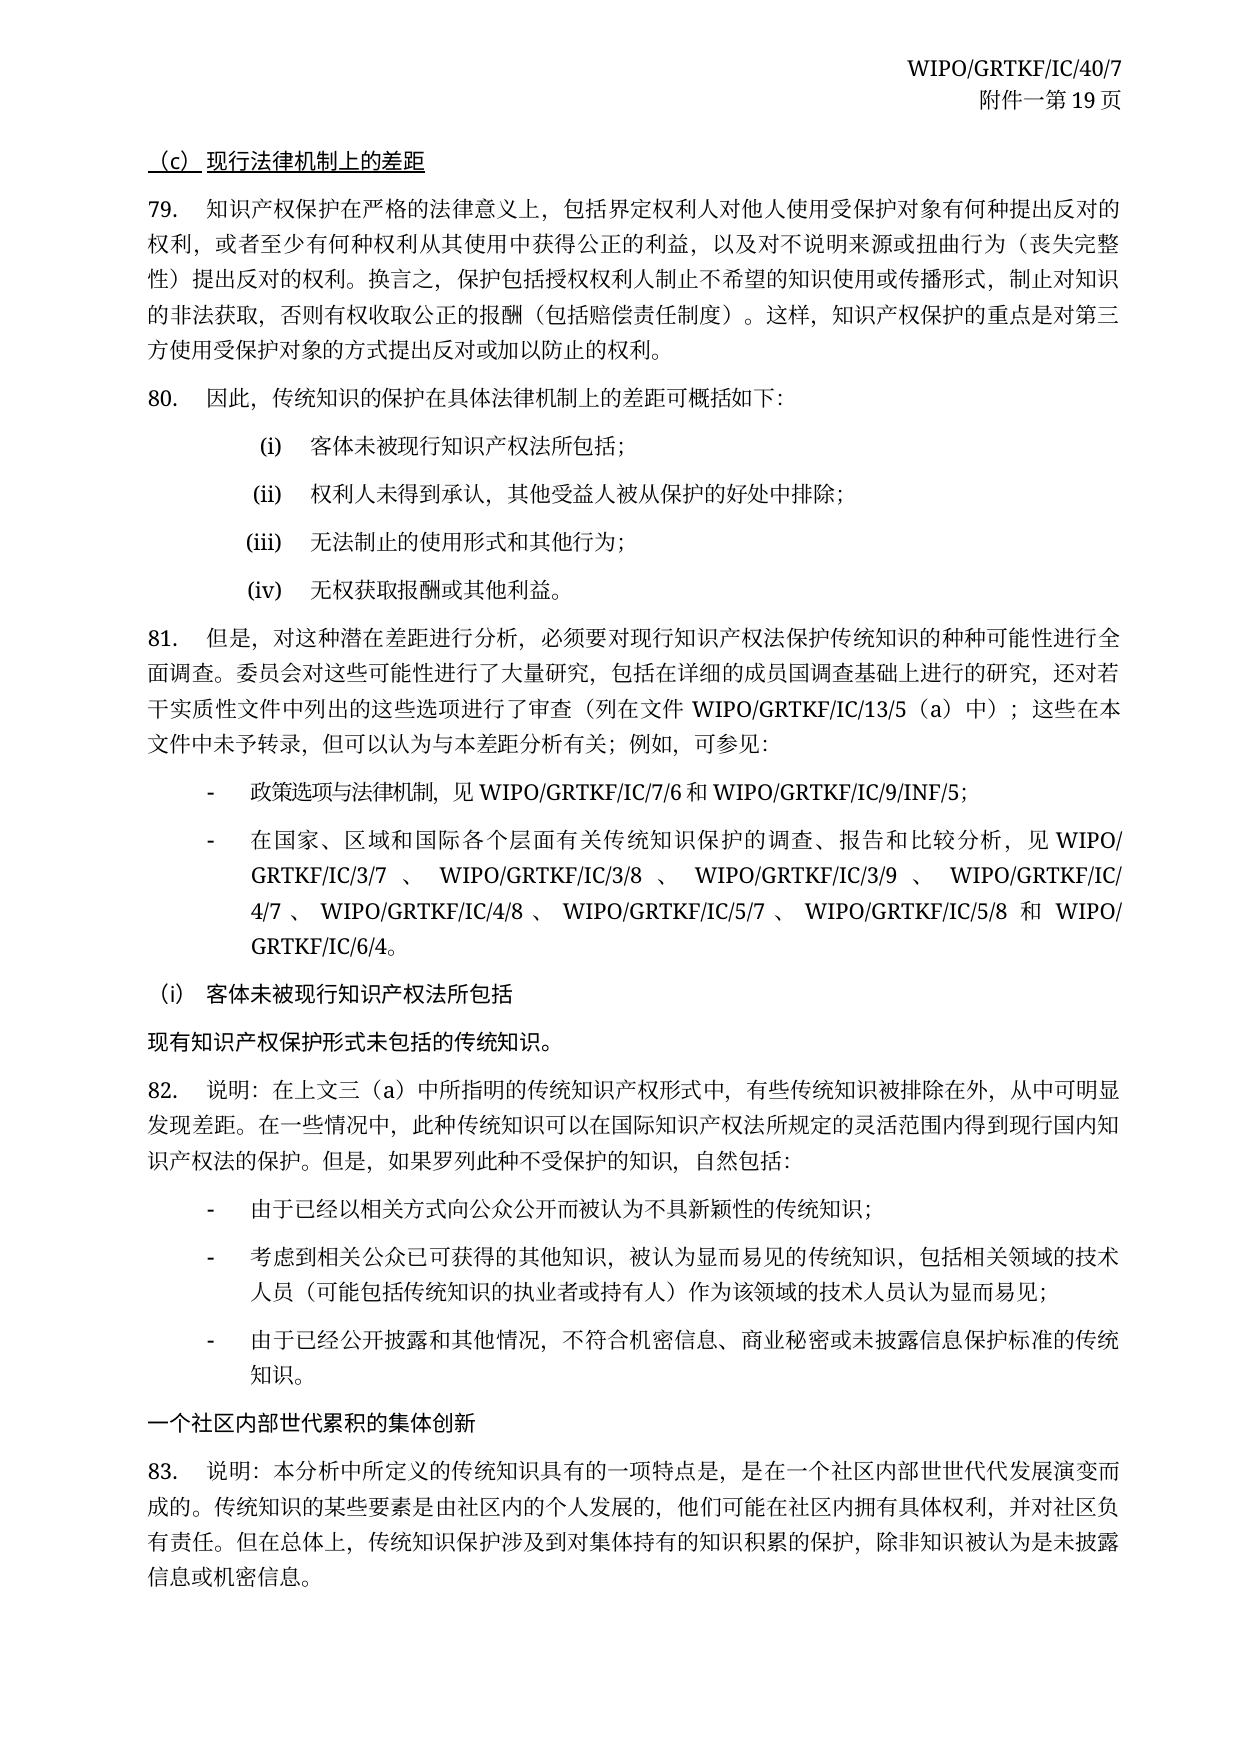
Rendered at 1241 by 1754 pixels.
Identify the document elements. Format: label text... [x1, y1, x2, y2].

list 由于已经公开披露和其他情况，不符合机密信息、商业秘密或未披露信息保护标准的传统知识。 [207, 1319, 1122, 1390]
list 考虑到相关公众已可获得的其他知识，被认为显而易见的传统知识，包括相关领域的技术人员（可能包括传统知识的执业者或持有人）作为该领域的技术人员认为显而易见； [207, 1236, 1122, 1307]
list 说明：本分析中所定义的传统知识具有的一项特点是，是在一个社区内部世世代代发展演变而成的。传统知识的某些要素是由社区内的个人发展的，他们可能在社区内拥有具体权利，并对社区负有责任。但在总体上，传统知识保护涉及到对集体持有的知识积累的保护，除非知识被认为是未披露信息或机密信息。 [148, 1450, 1122, 1592]
list 在国家、区域和国际各个层面有关传统知识保护的调查、报告和比较分析，见WIPO/GRTKF/IC/3/7、WIPO/GRTKF/IC/3/8、WIPO/GRTKF/IC/3/9、WIPO/GRTKF/IC/4/7、WIPO/GRTKF/IC/4/8、WIPO/GRTKF/IC/5/7、WIPO/GRTKF/IC/5/8和WIPO/GRTKF/IC/6/4。 [207, 819, 1122, 961]
list 由于已经以相关方式向公众公开而被认为不具新颖性的传统知识； [207, 1188, 1122, 1223]
list 客体未被现行知识产权法所包括； [223, 425, 1122, 461]
list 知识产权保护在严格的法律意义上，包括界定权利人对他人使用受保护对象有何种提出反对的权利，或者至少有何种权利从其使用中获得公正的利益，以及对不说明来源或扭曲行为（丧失完整性）提出反对的权利。换言之，保护包括授权权利人制止不希望的知识使用或传播形式，制止对知识的非法获取，否则有权收取公正的报酬（包括赔偿责任制度）。这样，知识产权保护的重点是对第三方使用受保护对象的方式提出反对或加以防止的权利。 [148, 188, 1122, 365]
subtitle （c） 现行法律机制上的差距 [148, 140, 1122, 175]
list 政策选项与法律机制，见WIPO/GRTKF/IC/7/6和WIPO/GRTKF/IC/9/INF/5； [207, 771, 1122, 807]
list 但是，对这种潜在差距进行分析，必须要对现行知识产权法保护传统知识的种种可能性进行全面调查。委员会对这些可能性进行了大量研究，包括在详细的成员国调查基础上进行的研究，还对若干实质性文件中列出的这些选项进行了审查（列在文件WIPO/GRTKF/IC/13/5（a）中）；这些在本文件中未予转录，但可以认为与本差距分析有关；例如，可参见： [148, 617, 1122, 759]
subtitle 一个社区内部世代累积的集体创新 [148, 1402, 1122, 1438]
list 无法制止的使用形式和其他行为； [223, 521, 1122, 557]
list 权利人未得到承认，其他受益人被从保护的好处中排除； [223, 473, 1122, 509]
list 无权获取报酬或其他利益。 [223, 569, 1122, 604]
list 说明：在上文三（a）中所指明的传统知识产权形式中，有些传统知识被排除在外，从中可明显发现差距。在一些情况中，此种传统知识可以在国际知识产权法所规定的灵活范围内得到现行国内知识产权法的保护。但是，如果罗列此种不受保护的知识，自然包括： [148, 1069, 1122, 1175]
subtitle （i） 客体未被现行知识产权法所包括 [148, 973, 1122, 1009]
subtitle 现有知识产权保护形式未包括的传统知识。 [148, 1021, 1122, 1057]
list 因此，传统知识的保护在具体法律机制上的差距可概括如下： [148, 377, 1122, 413]
